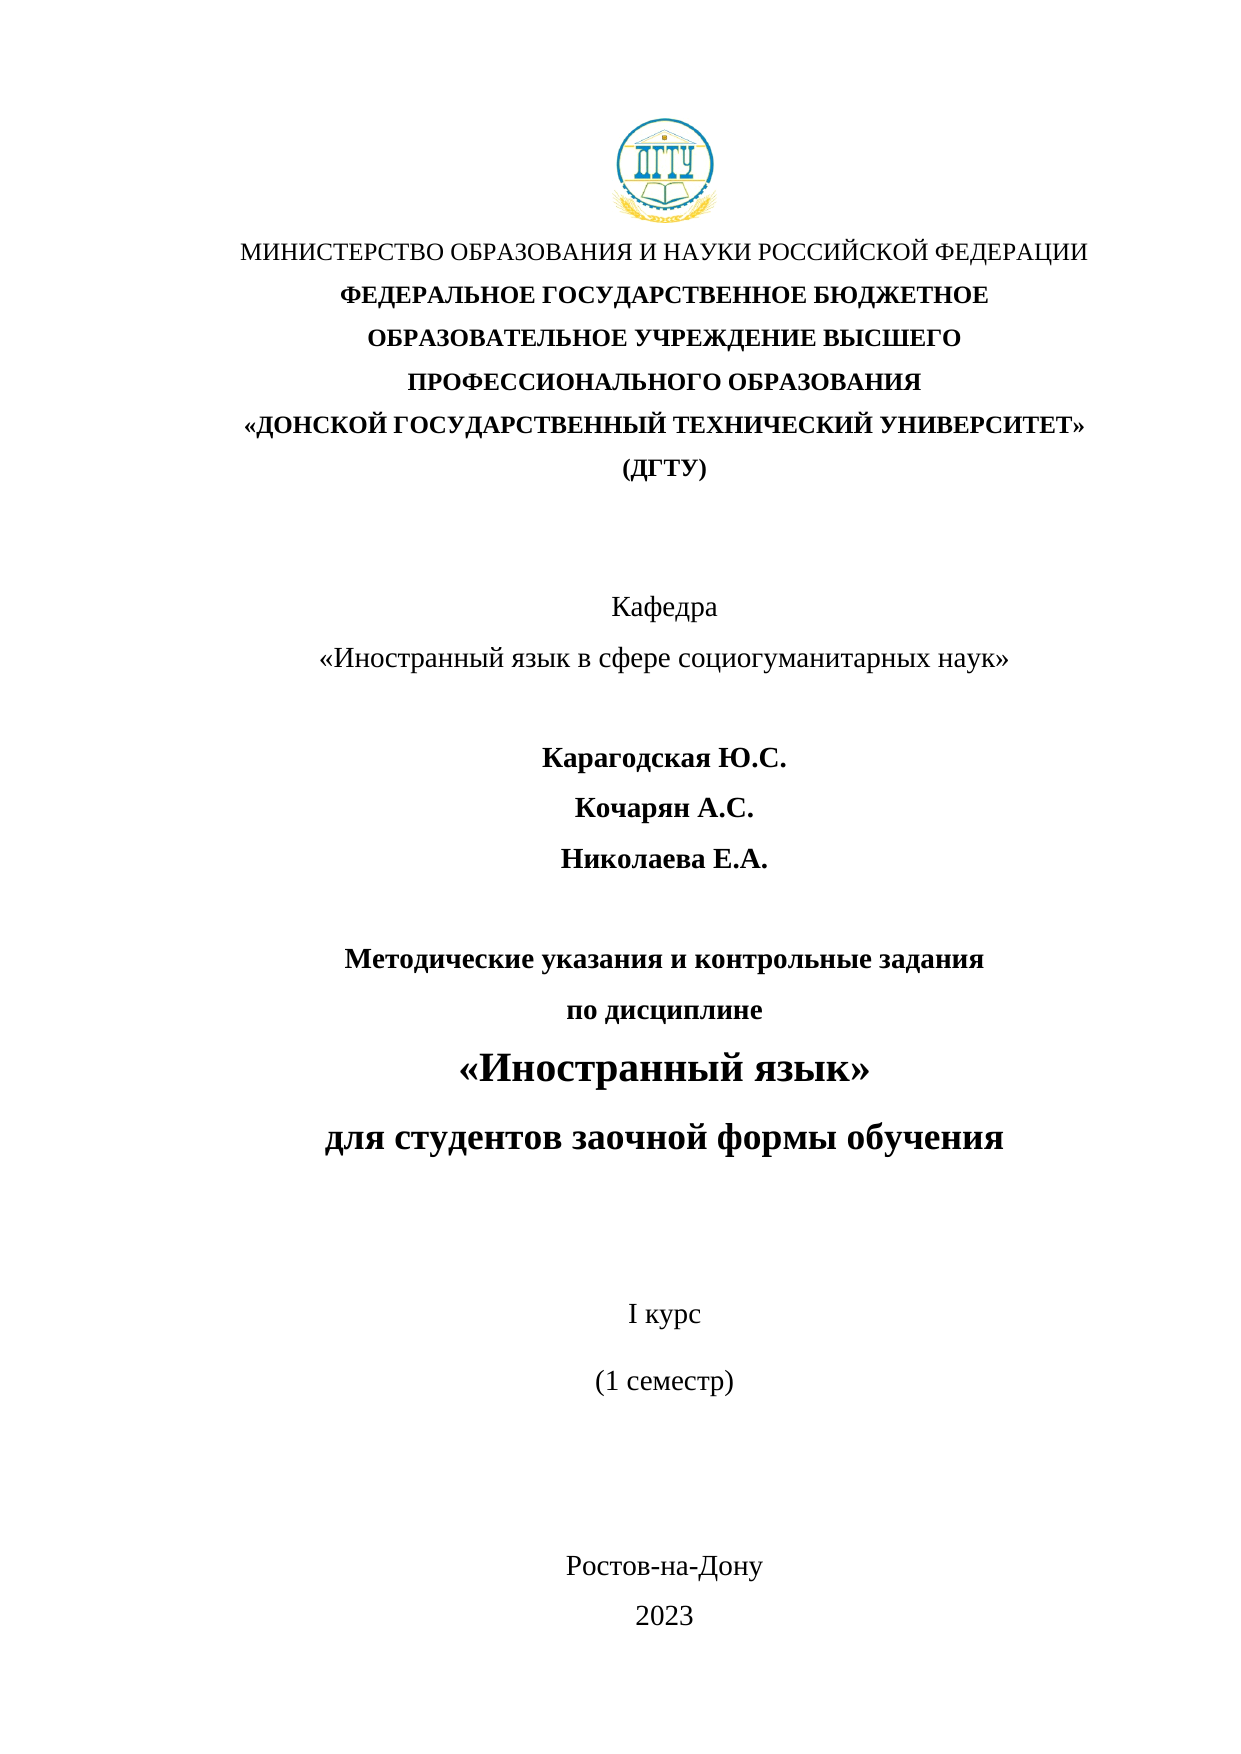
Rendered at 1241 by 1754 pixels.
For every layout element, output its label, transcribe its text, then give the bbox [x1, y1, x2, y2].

text Кочарян А.С. [177, 791, 1152, 824]
text ОБРАЗОВАТЕЛЬНОЕ УЧРЕЖДЕНИЕ ВЫСШЕГО [177, 323, 1152, 352]
text (1 семестр) [177, 1363, 1152, 1397]
text «Иностранный язык в сфере социогуманитарных наук» [177, 640, 1152, 673]
text Николаева Е.А. [177, 841, 1152, 874]
text ПРОФЕССИОНАЛЬНОГО ОБРАЗОВАНИЯ [177, 367, 1152, 395]
text 2023 [177, 1598, 1152, 1632]
text «Иностранный язык» [177, 1042, 1152, 1090]
text Карагодская Ю.С. [177, 740, 1152, 774]
text I курс [177, 1296, 1152, 1330]
text ФЕДЕРАЛЬНОЕ ГОСУДАРСТВЕННОЕ БЮДЖЕТНОЕ [177, 280, 1152, 309]
text Методические указания и контрольные задания [177, 942, 1152, 975]
text для студентов заочной формы обучения [177, 1114, 1152, 1157]
text МИНИСТЕРСТВО ОБРАЗОВАНИЯ И НАУКИ РОССИЙСКОЙ ФЕДЕРАЦИИ [177, 237, 1152, 266]
text по дисциплине [177, 992, 1152, 1025]
text (ДГТУ) [177, 453, 1152, 482]
picture [612, 118, 717, 223]
text «ДОНСКОЙ ГОСУДАРСТВЕННЫЙ ТЕХНИЧЕСКИЙ УНИВЕРСИТЕТ» [177, 410, 1152, 438]
text Кафедра [177, 589, 1152, 623]
text Ростов-на-Дону [177, 1548, 1152, 1581]
